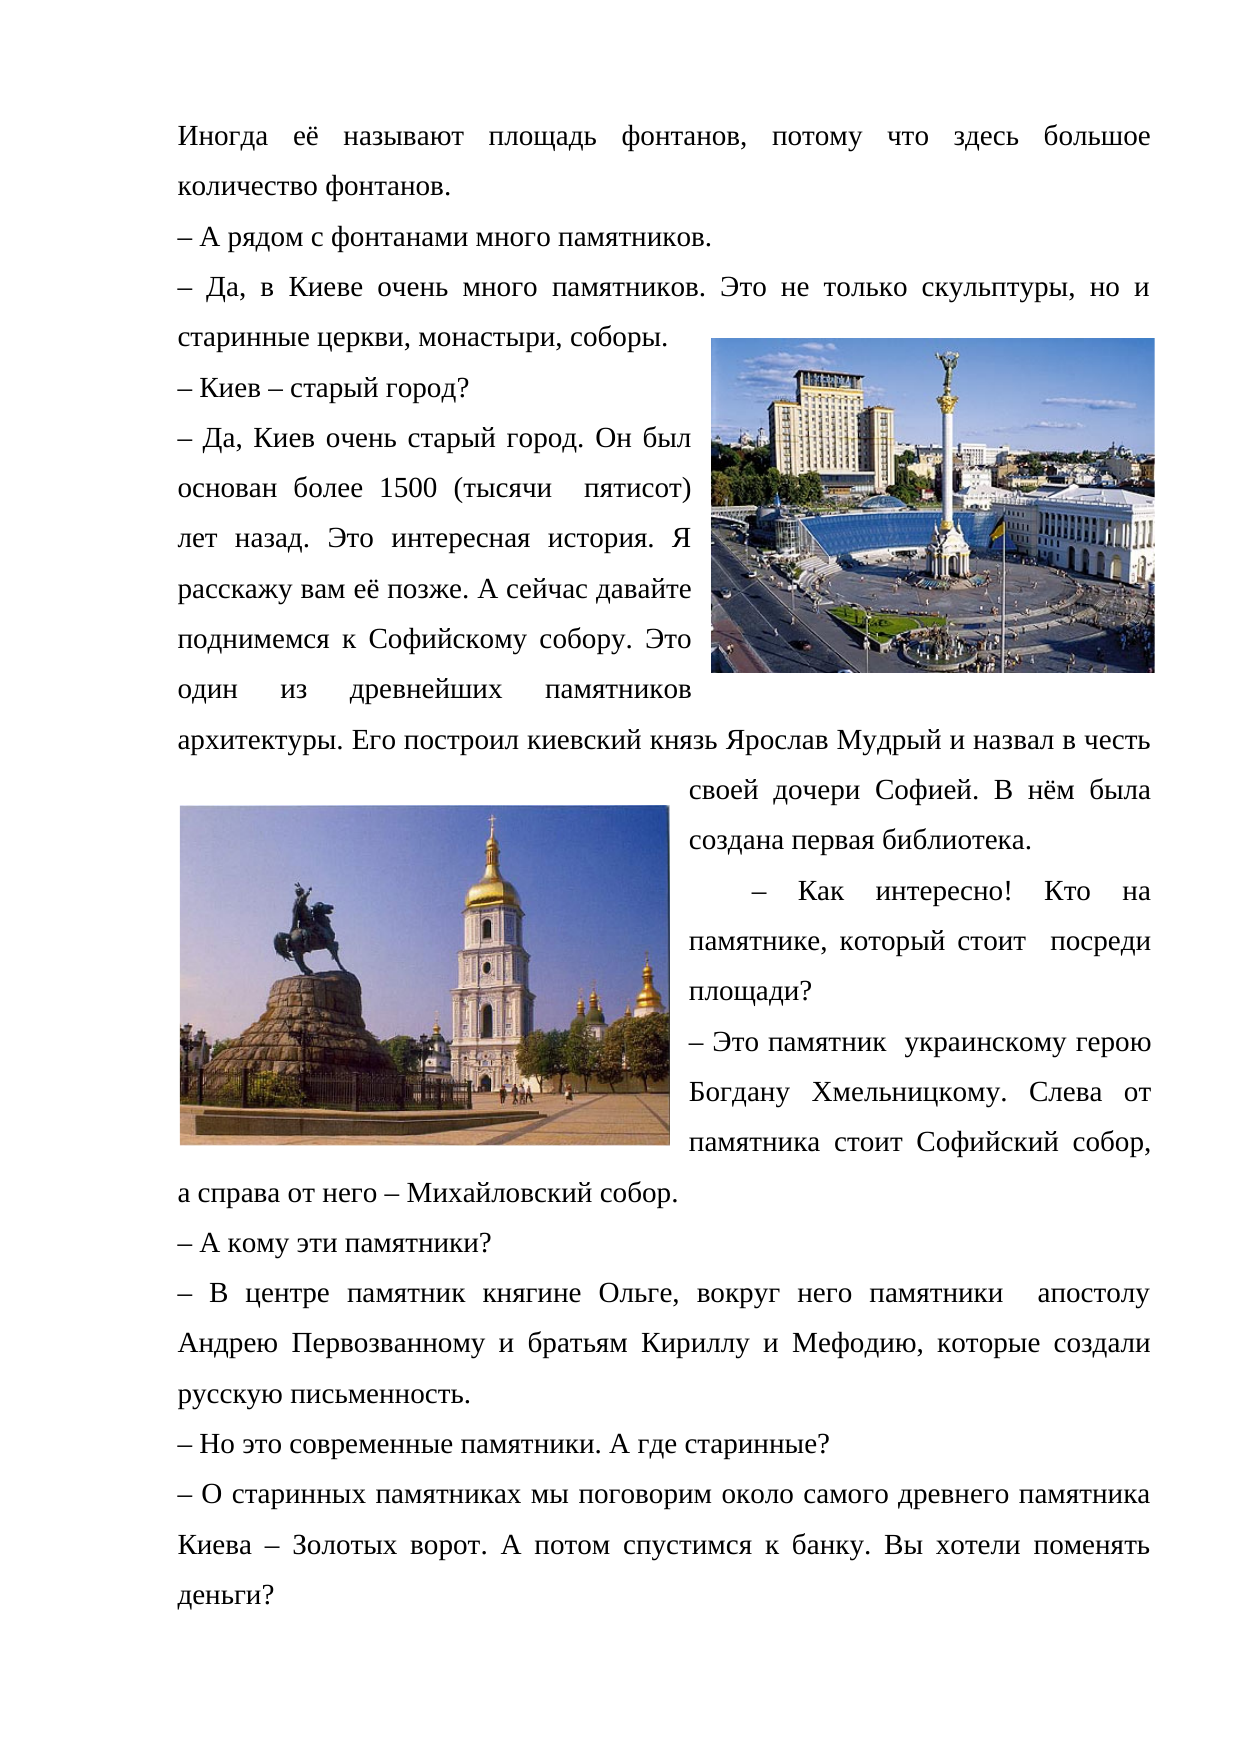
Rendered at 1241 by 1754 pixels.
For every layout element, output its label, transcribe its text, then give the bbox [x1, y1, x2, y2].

text – Да, Киев очень старый город. Он был основан более 1500 (тысячи пятисот) лет назад. Это интересная история. Я расскажу вам её позже. А сейчас давайте поднимемся к Софийскому собору. Это один из древнейших памятников архитектуры. Его построил киевский князь Ярослав Мудрый и назвал в честь своей дочери Софией. В нём была создана первая библиотека. [177, 420, 1152, 856]
picture [711, 338, 1155, 673]
text – Как интересно! Кто на памятнике, который стоит посреди площади? [670, 873, 1152, 1007]
text – В центре памятник княгине Ольге, вокруг него памятники апостолу Андрею Первозванному и братьям Кириллу и Мефодию, которые создали русскую письменность. [177, 1275, 1152, 1409]
text – Киев – старый город? [177, 370, 711, 403]
text – А рядом с фонтанами много памятников. [177, 219, 1152, 252]
text – Но это современные памятники. А где старинные? [177, 1426, 1152, 1460]
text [177, 118, 1152, 202]
text – Это памятник украинскому герою Богдану Хмельницкому. Слева от памятника стоит Софийский собор, а справа от него – Михайловский собор. [177, 1024, 1152, 1208]
text – О старинных памятниках мы поговорим около самого древнего памятника Киева – Золотых ворот. А потом спустимся к банку. Вы хотели поменять деньги? [177, 1477, 1152, 1611]
text – А кому эти памятники? [177, 1225, 1152, 1258]
picture [179, 805, 670, 1146]
text – Да, в Киеве очень много памятников. Это не только скульптуры, но и старинные церкви, монастыри, соборы. [177, 269, 1152, 353]
